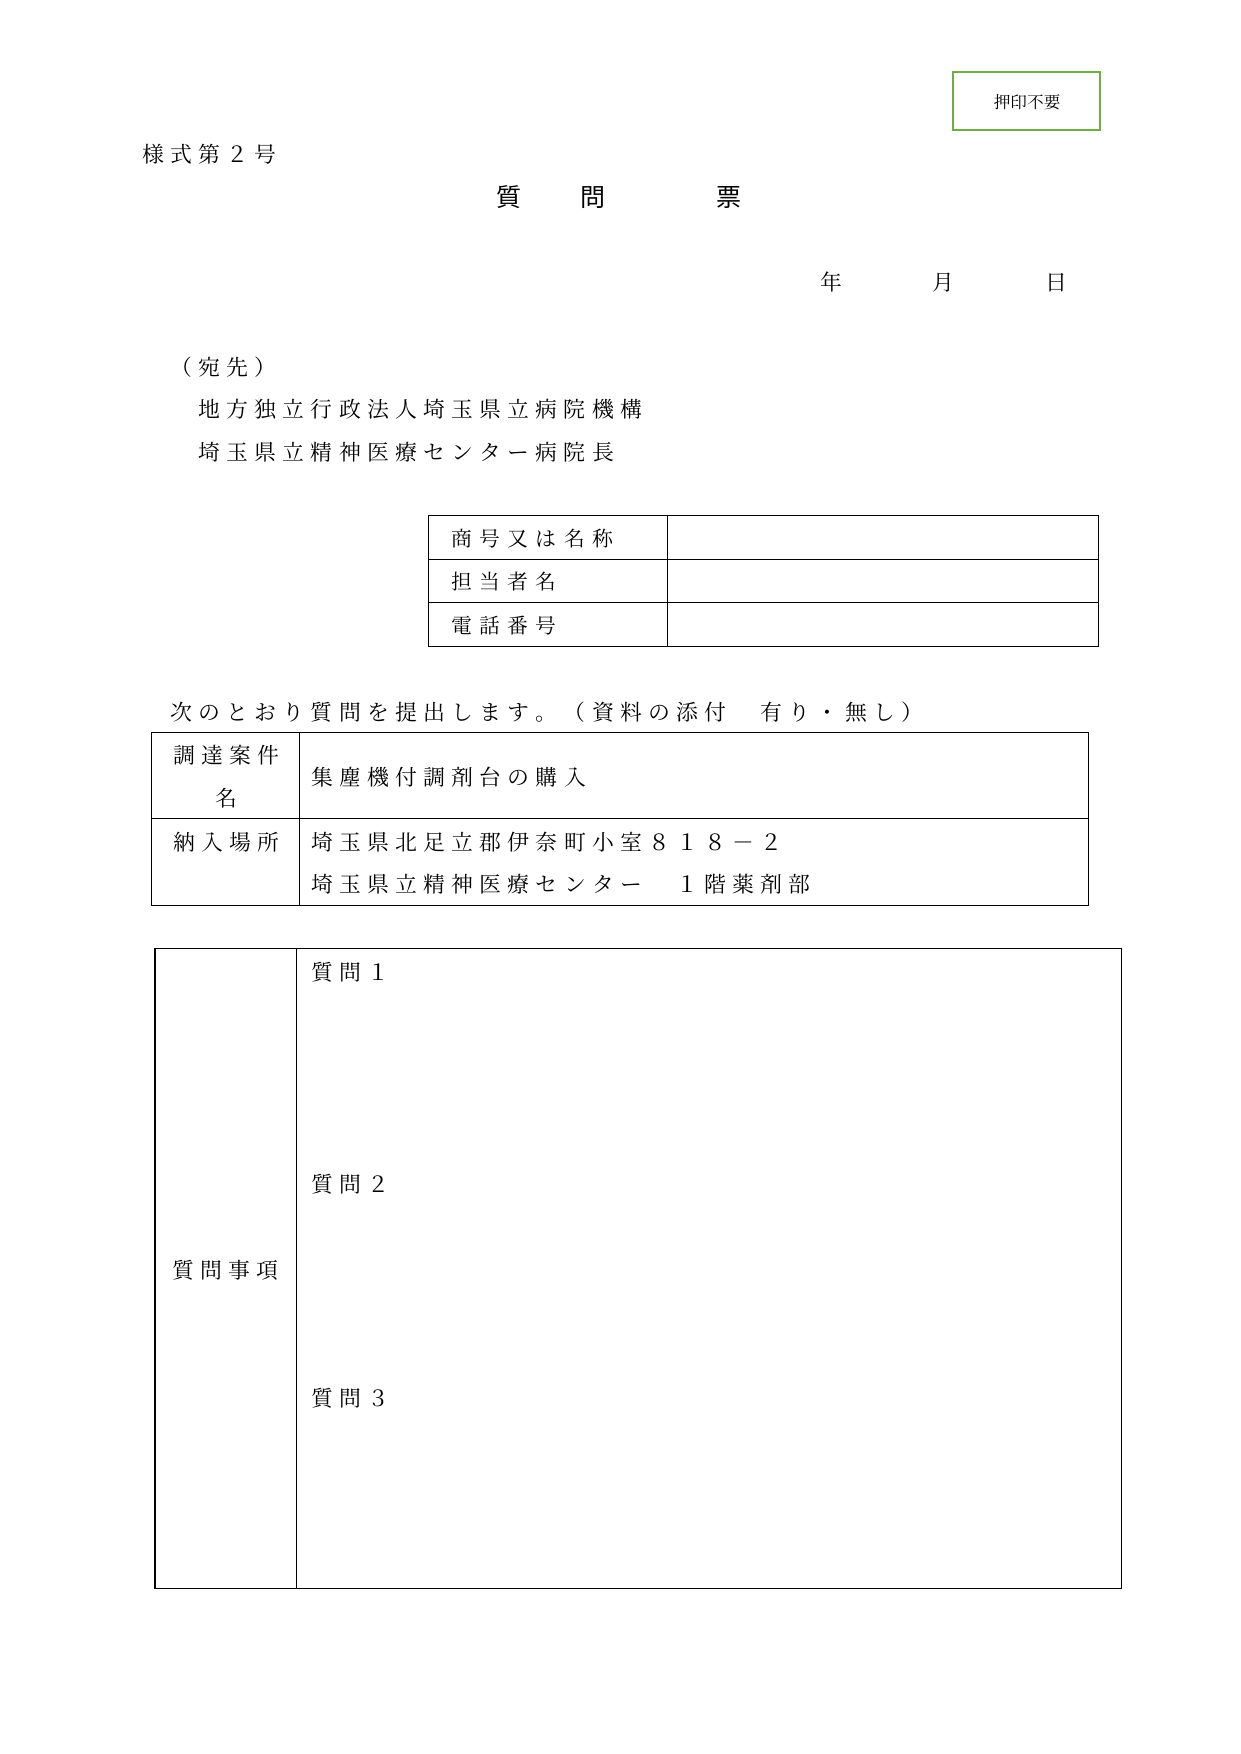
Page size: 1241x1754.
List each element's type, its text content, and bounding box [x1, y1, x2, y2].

table_header [668, 516, 1098, 558]
table_cell 納入場所 [152, 819, 299, 904]
text 埼玉県立精神医療センター病院長 [142, 429, 1098, 472]
text 年 月 日 [142, 259, 1073, 302]
table_cell [668, 560, 1098, 602]
text 質問票 [142, 174, 1098, 217]
text （宛先） [142, 344, 1098, 387]
table_cell 電話番号 [429, 603, 667, 646]
table_header 調達案件名 [152, 733, 299, 818]
table_cell 担当者名 [429, 560, 667, 602]
table_header 質問１ 質問２ 質問３ [297, 949, 1121, 1588]
text 地方独立行政法人埼玉県立病院機構 [142, 387, 1098, 429]
table_cell [668, 603, 1098, 646]
table_cell 埼玉県北足立郡伊奈町小室８１８－２ 埼玉県立精神医療センター １階薬剤部 [300, 819, 1088, 904]
table_header 質問事項 [156, 949, 296, 1588]
text 様式第２号 [142, 131, 1098, 174]
table_header 商号又は名称 [429, 516, 667, 558]
table_header 集塵機付調剤台の購入 [300, 733, 1088, 818]
text 次のとおり質問を提出します。（資料の添付 有り・無し） [142, 689, 1098, 732]
